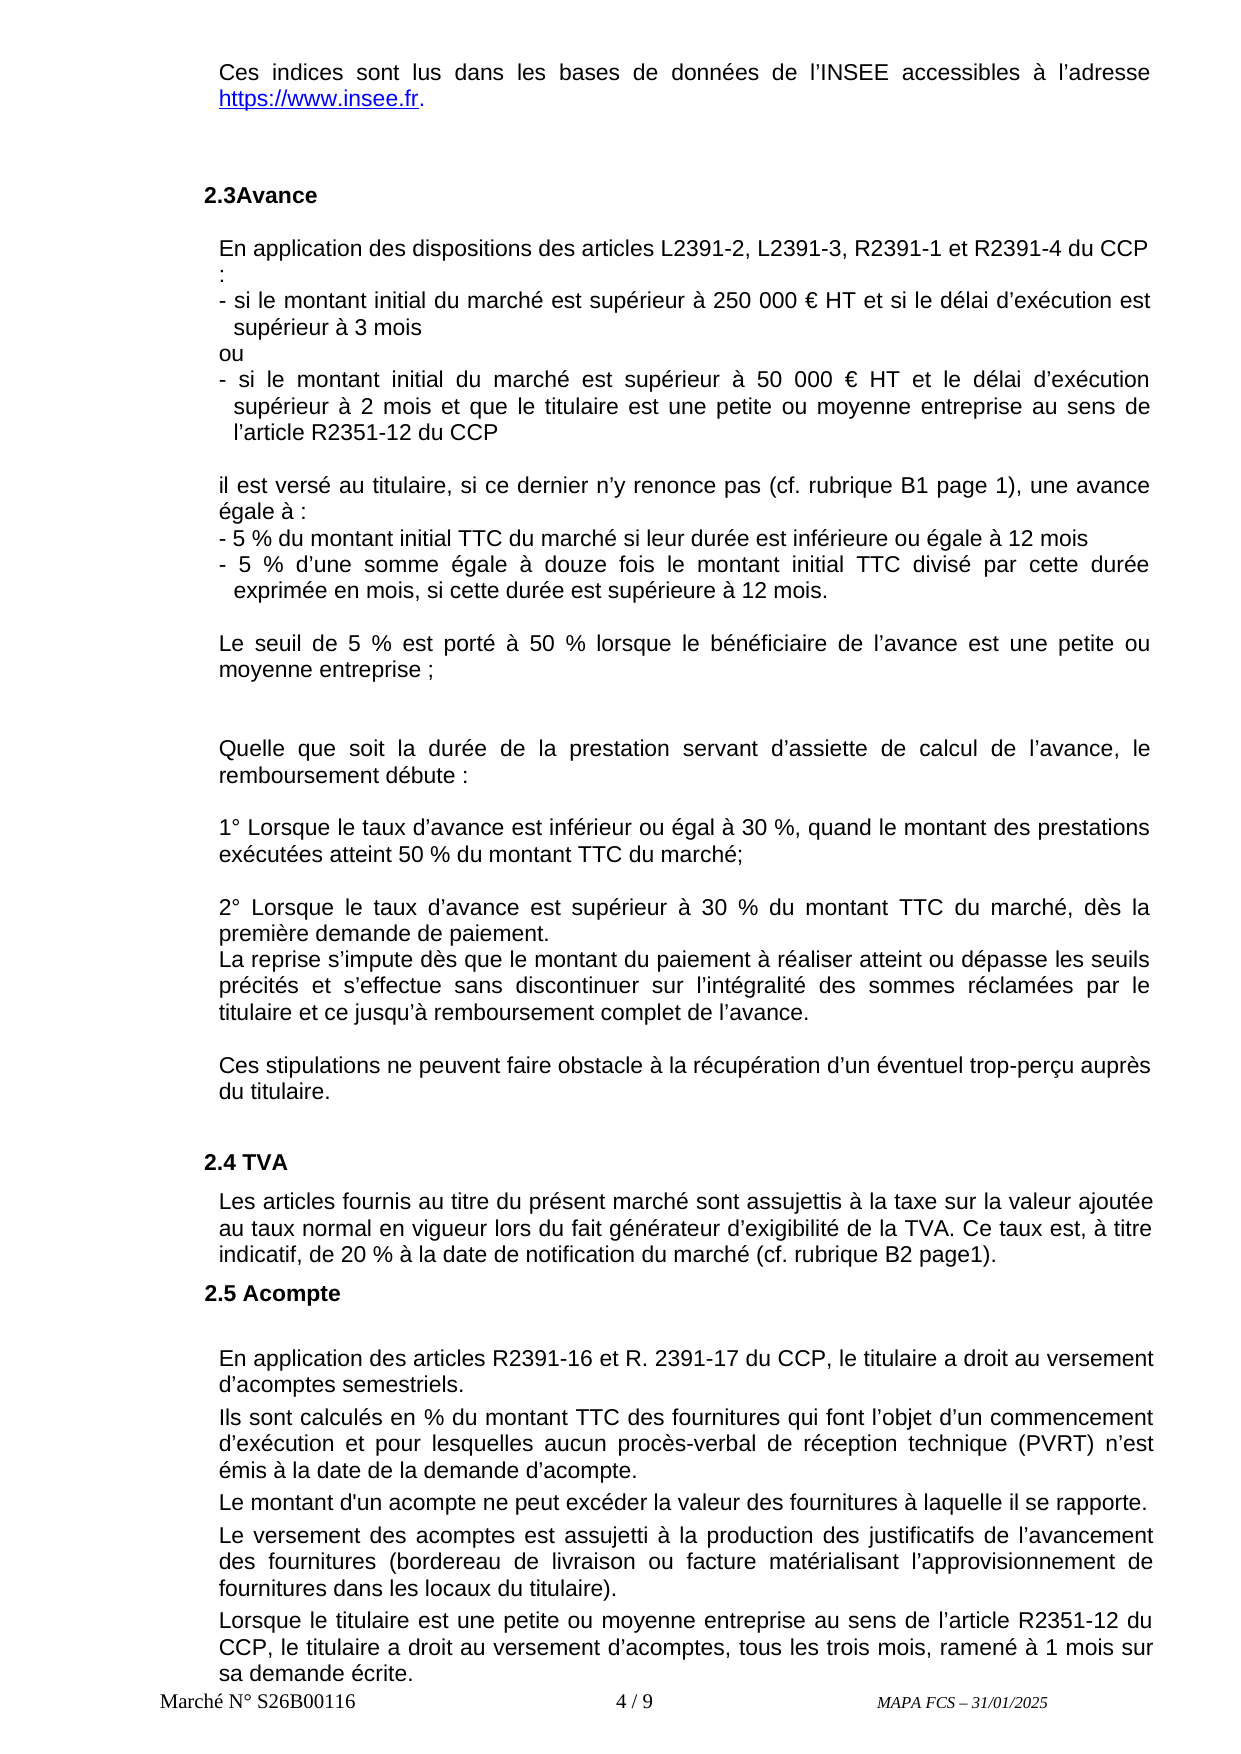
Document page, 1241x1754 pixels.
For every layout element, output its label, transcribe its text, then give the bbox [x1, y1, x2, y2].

text 1° Lorsque le taux d’avance est inférieur ou égal à 30 %, quand le montant des prestations exécutées atteint 50 % du montant TTC du marché; [218, 814, 1152, 867]
list - si le montant initial du marché est supérieur à 50 000 € HT et le délai d’exécution supérieur à 2 mois et que le titulaire est une petite ou moyenne entreprise au sens de l’article R2351-12 du CCP [218, 366, 1152, 445]
list ou [218, 340, 1152, 366]
list - 5 % d’une somme égale à douze fois le montant initial TTC divisé par cette durée exprimée en mois, si cette durée est supérieure à 12 mois. [218, 551, 1152, 603]
text Quelle que soit la durée de la prestation servant d’assiette de calcul de l’avance, le remboursement débute : [218, 735, 1152, 788]
subtitle Les articles fournis au titre du présent marché sont assujettis à la taxe sur la valeur ajoutée au taux normal en vigueur lors du fait générateur d’exigibilité de taux est, à titre indicatif, de 20 % à la date de notification du marché (cf. rubrique B2 page1). [218, 1188, 1154, 1267]
text Ils sont calculés en % du montant TTC des fournitures qui font l’objet d’un commencement d’exécution et pour lesquelles aucun procès-verbal de réception technique (PVRT) n’est émis à la date de la demande d’acompte. [218, 1404, 1154, 1483]
text 2.4 TVA [204, 1149, 1154, 1176]
text 2.3Avance [204, 182, 1154, 208]
text 2.5 Acompte [204, 1280, 1154, 1306]
text En application des dispositions des articles L2391-2, L2391-3, R2391-1 et R2391-4 du CCP : [218, 234, 1152, 287]
list - 5 % du montant initial TTC du marché si leur durée est inférieure ou égale à 12 mois [218, 524, 1152, 551]
list - si le montant initial du marché est supérieur à 250 000 € HT et si le délai d’exécution est supérieur à 3 mois [218, 287, 1152, 340]
text 2° Lorsque le taux d’avance est supérieur à 30 % du montant TTC du marché, dès la première demande de paiement. [218, 893, 1152, 946]
text Le montant d'un acompte ne peut excéder la valeur des fournitures à laquelle il se rapporte. [218, 1489, 1154, 1516]
text Ces indices sont lus dans les bases de données de l’INSEE accessibles à l’adresse https://www.insee.fr. [218, 59, 1152, 112]
text Lorsque le titulaire est une petite ou moyenne entreprise au sens de l’article R2351-12 du CCP, le titulaire a droit au versement d’acomptes, tous les trois mois, ramené à 1 mois sur sa demande écrite. [218, 1607, 1154, 1686]
text Le versement des acomptes est assujetti à la production des justificatifs de l’avancement des fournitures (bordereau de livraison ou facture matérialisant l’approvisionnement de fournitures dans les locaux du titulaire). [218, 1522, 1154, 1601]
text Le seuil de 5 % est porté à 50 % lorsque le bénéficiaire de l’avance est une petite ou moyenne entreprise ; [218, 630, 1152, 683]
text En application des articles R2391-16 et R. 2391-17 du CCP, le titulaire a droit au versement d’acomptes semestriels. [218, 1345, 1154, 1398]
list il est versé au titulaire, si ce dernier n’y renonce pas (cf. rubrique B1 page 1), une avance égale à : [218, 472, 1152, 524]
text La reprise s’impute dès que le montant du paiement à réaliser atteint ou dépasse les seuils précités et s’effectue sans discontinuer sur l’intégralité des sommes réclamées par le titulaire et ce jusqu’à remboursement complet de l’avance. [218, 946, 1152, 1025]
text Ces stipulations ne peuvent faire obstacle à la récupération d’un éventuel trop-perçu auprès du titulaire. [218, 1052, 1152, 1104]
